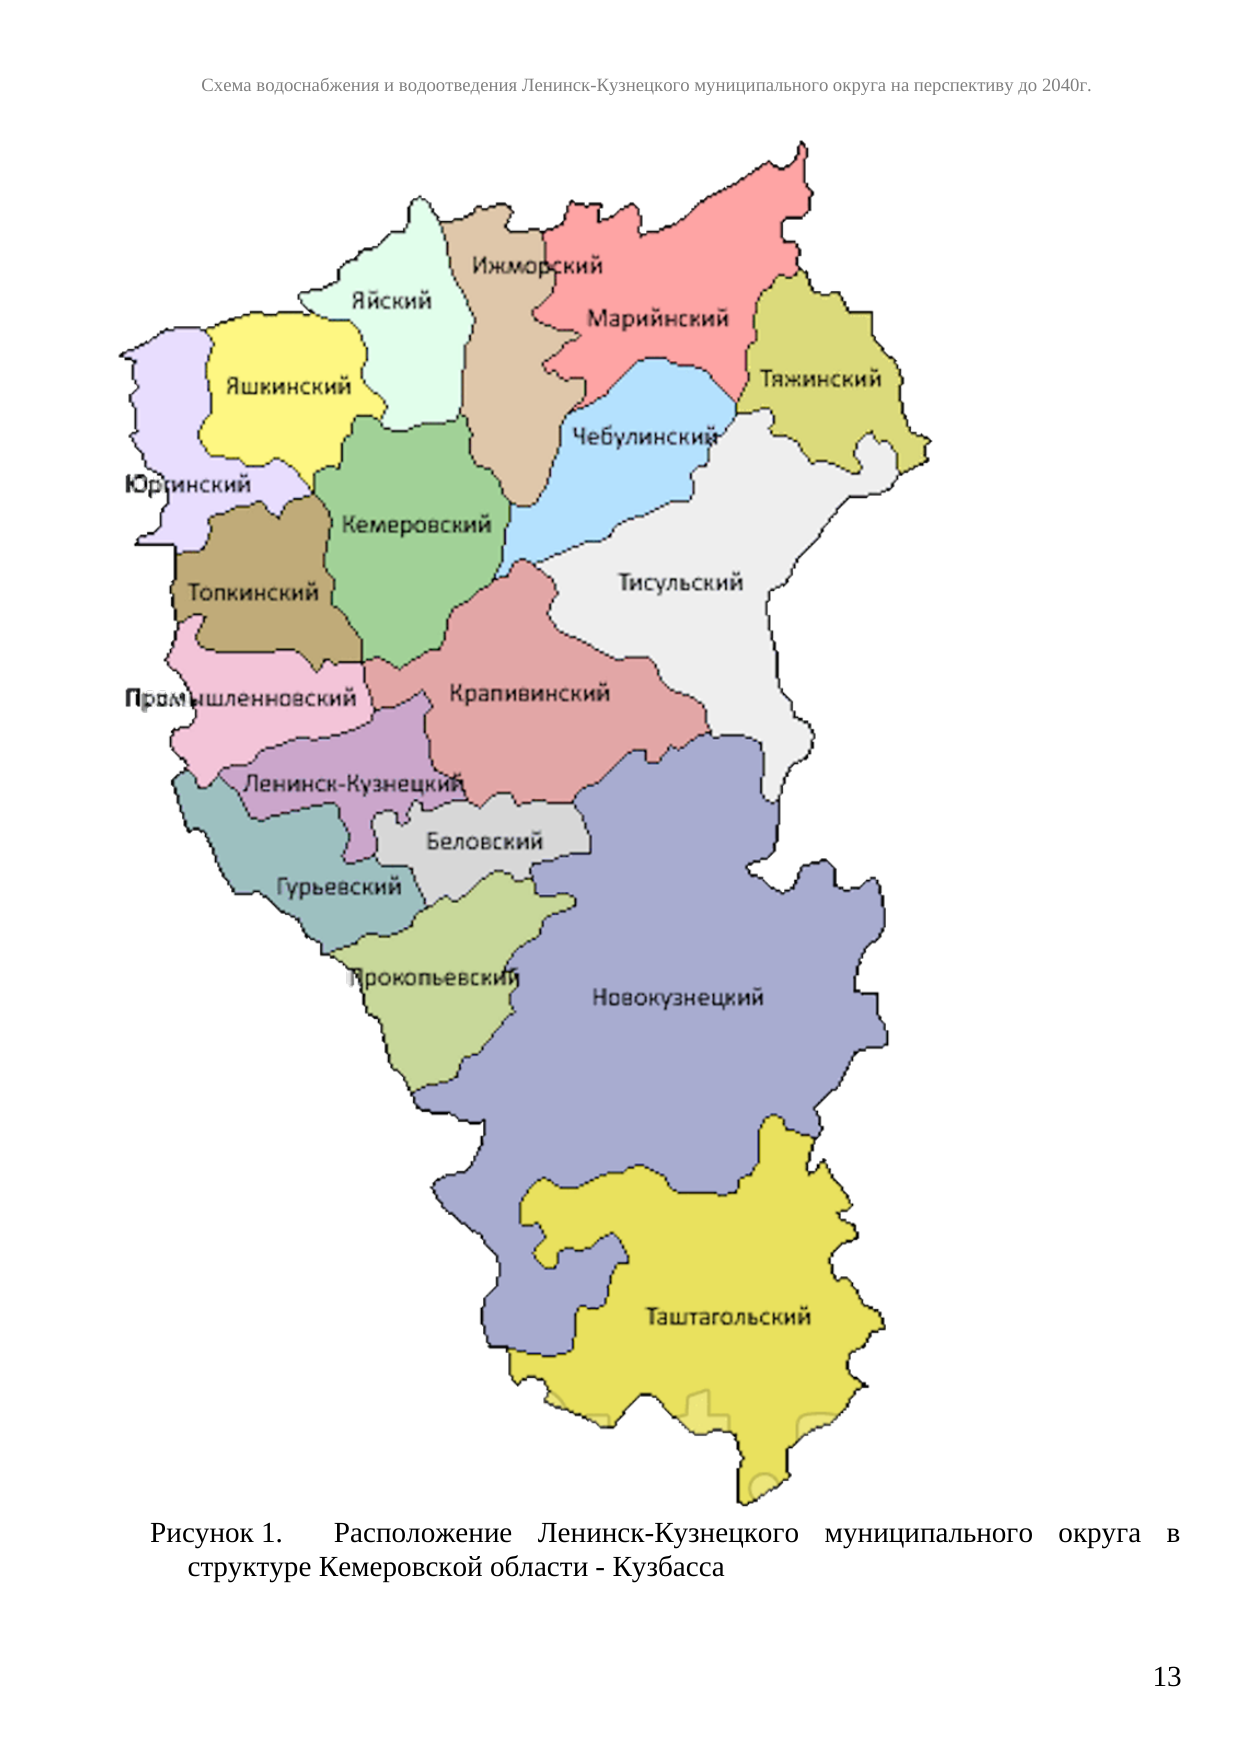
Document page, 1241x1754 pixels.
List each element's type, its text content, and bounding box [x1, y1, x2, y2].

list Расположение Ленинск-Кузнецкого муниципального округа в структуре Кемеровской области - Кузбасса [150, 1515, 1181, 1582]
picture [112, 128, 956, 1516]
